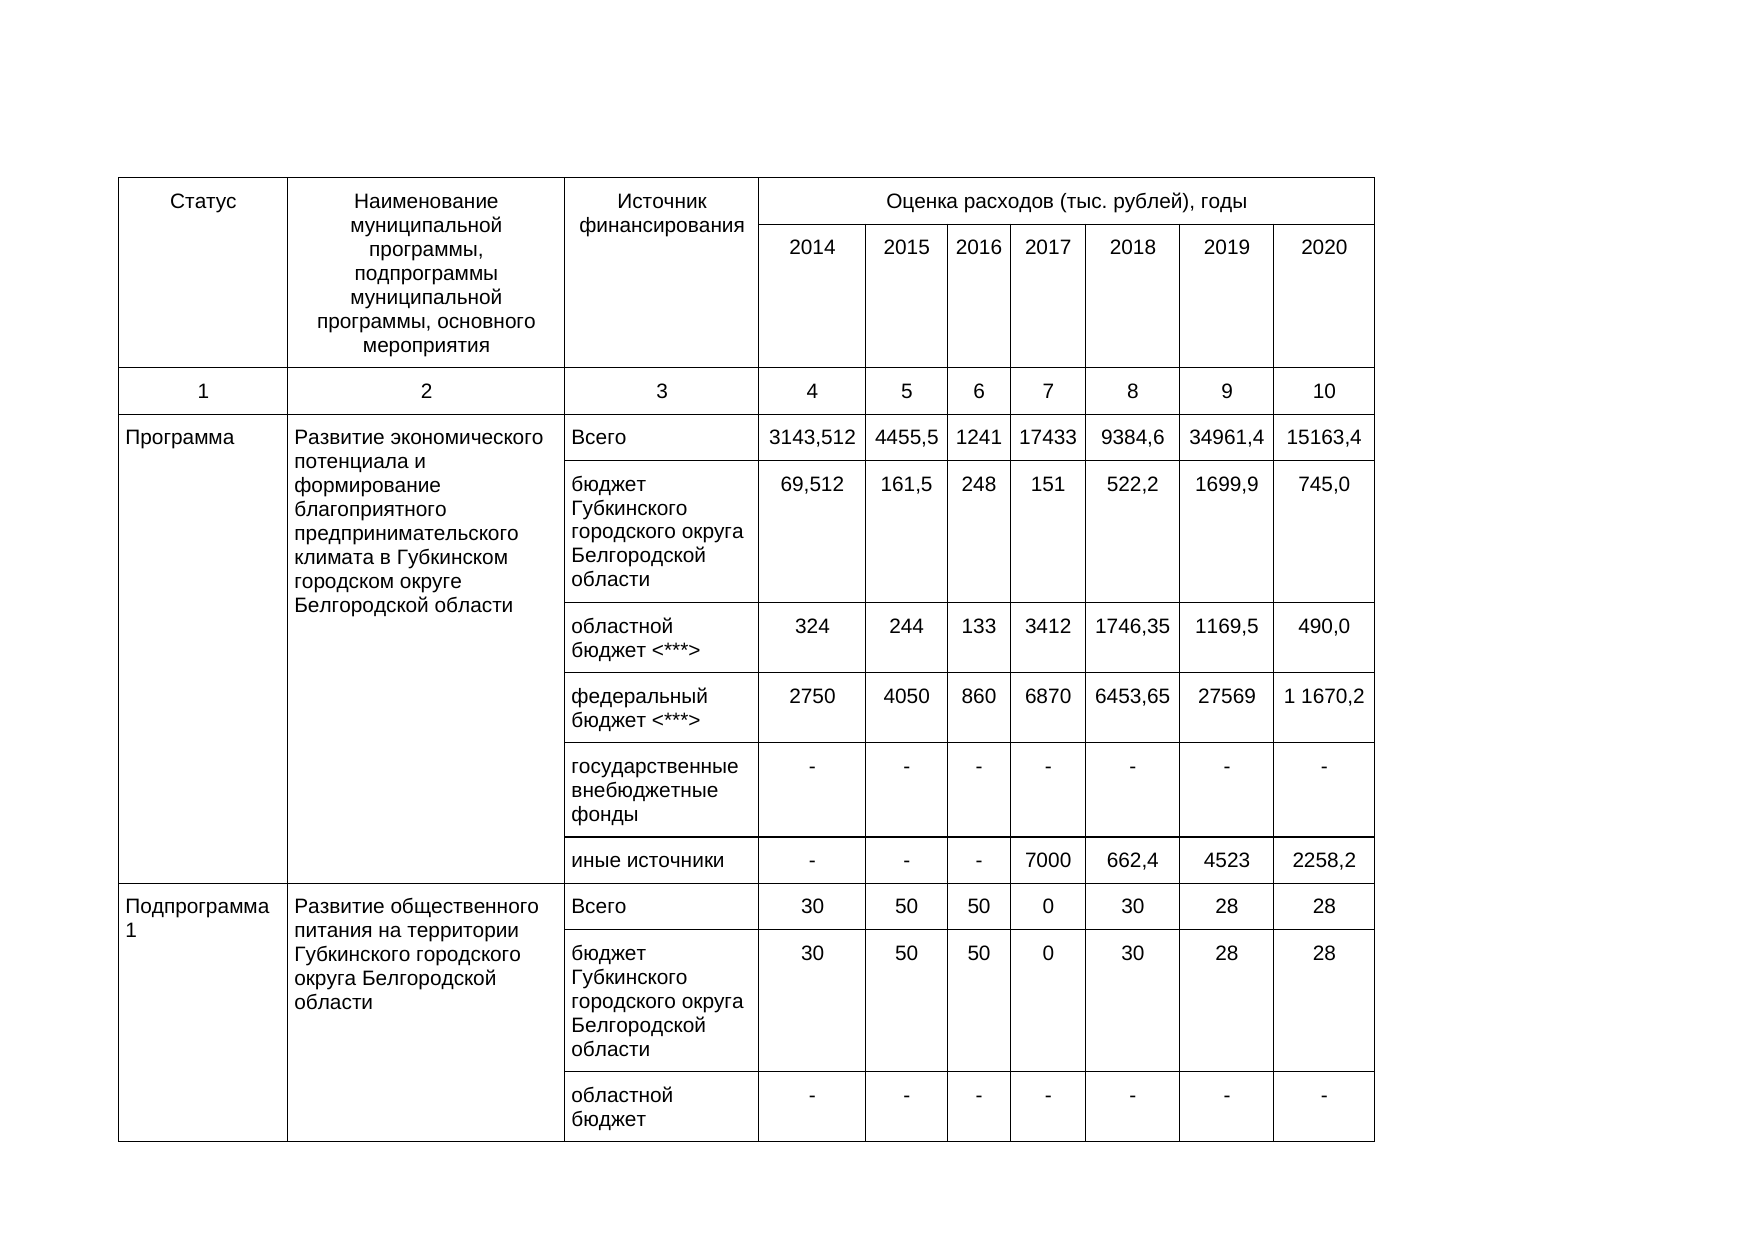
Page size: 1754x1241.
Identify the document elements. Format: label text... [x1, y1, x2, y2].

table_cell - [1274, 1072, 1374, 1141]
table_cell 2 [288, 368, 564, 413]
table_cell 50 [948, 930, 1010, 1071]
table_cell 5 [866, 368, 947, 413]
table_cell 6 [948, 368, 1010, 413]
table_cell - [866, 838, 947, 883]
table_cell 27569 [1180, 673, 1273, 742]
table_cell Программа [119, 415, 287, 883]
table_cell 1 [119, 368, 287, 413]
table_cell 17433 [1011, 415, 1085, 460]
table_cell 151 [1011, 461, 1085, 602]
table_header Статус [119, 178, 287, 367]
table_cell областной бюджет [565, 1072, 758, 1141]
table_cell - [1180, 1072, 1273, 1141]
table_cell - [759, 1072, 865, 1141]
table_cell 28 [1274, 930, 1374, 1071]
table_cell 2019 [1180, 225, 1273, 367]
table_cell - [759, 743, 865, 836]
table_cell 6870 [1011, 673, 1085, 742]
table_cell 28 [1180, 930, 1273, 1071]
table_cell 6453,65 [1086, 673, 1179, 742]
table_cell 490,0 [1274, 603, 1374, 672]
table_cell 30 [759, 884, 865, 929]
table_cell областной бюджет <***> [565, 603, 758, 672]
table_cell федеральный бюджет <***> [565, 673, 758, 742]
table_cell - [948, 1072, 1010, 1141]
table_cell бюджет Губкинского городского округа Белгородской области [565, 930, 758, 1071]
table_cell 28 [1180, 884, 1273, 929]
table_cell 1746,35 [1086, 603, 1179, 672]
table_cell - [1011, 1072, 1085, 1141]
table_cell 69,512 [759, 461, 865, 602]
table_cell - [1086, 743, 1179, 836]
table_cell 662,4 [1086, 838, 1179, 883]
table_header Наименование муниципальной программы, подпрограммы муниципальной программы, основного мероприятия [288, 178, 564, 367]
table_cell 30 [1086, 884, 1179, 929]
table_cell Всего [565, 415, 758, 460]
table_cell - [759, 838, 865, 883]
table_cell 2750 [759, 673, 865, 742]
table_cell 7 [1011, 368, 1085, 413]
table_cell 4523 [1180, 838, 1273, 883]
table_cell - [866, 743, 947, 836]
table_cell 4 [759, 368, 865, 413]
table_cell 2014 [759, 225, 865, 367]
table_header Оценка расходов (тыс. рублей), годы [759, 178, 1374, 223]
table_cell 8 [1086, 368, 1179, 413]
table_cell - [1011, 743, 1085, 836]
table_cell 28 [1274, 884, 1374, 929]
table_cell 1699,9 [1180, 461, 1273, 602]
table_cell Всего [565, 884, 758, 929]
table_cell 860 [948, 673, 1010, 742]
table_cell 2017 [1011, 225, 1085, 367]
table_cell 34961,4 [1180, 415, 1273, 460]
table_cell 0 [1011, 930, 1085, 1071]
table_cell 2018 [1086, 225, 1179, 367]
table_cell 50 [866, 884, 947, 929]
table_cell 248 [948, 461, 1010, 602]
table_cell Развитие экономического потенциала и формирование благоприятного предпринимательского климата в Губкинском городском округе Белгородской области [288, 415, 564, 883]
table_cell 161,5 [866, 461, 947, 602]
table_cell 0 [1011, 884, 1085, 929]
table_cell иные источники [565, 838, 758, 883]
table_header Источник финансирования [565, 178, 758, 367]
table_cell 4050 [866, 673, 947, 742]
table_cell 4455,5 [866, 415, 947, 460]
table_cell 10 [1274, 368, 1374, 413]
table_cell - [1086, 1072, 1179, 1141]
table_cell бюджет Губкинского городского округа Белгородской области [565, 461, 758, 602]
table_cell - [1180, 743, 1273, 836]
table_cell 50 [866, 930, 947, 1071]
table_cell 2258,2 [1274, 838, 1374, 883]
table_cell 1241 [948, 415, 1010, 460]
table_cell - [948, 743, 1010, 836]
table_cell 1 1670,2 [1274, 673, 1374, 742]
table_cell 30 [759, 930, 865, 1071]
table_cell 244 [866, 603, 947, 672]
table_cell 324 [759, 603, 865, 672]
table_cell 745,0 [1274, 461, 1374, 602]
table_cell 3412 [1011, 603, 1085, 672]
table_cell 1169,5 [1180, 603, 1273, 672]
table_cell 2015 [866, 225, 947, 367]
table_cell Подпрограмма 1 [119, 884, 287, 1141]
table_cell 133 [948, 603, 1010, 672]
table_cell 522,2 [1086, 461, 1179, 602]
table_cell - [948, 838, 1010, 883]
table_cell 2016 [948, 225, 1010, 367]
table_cell 9384,6 [1086, 415, 1179, 460]
table_cell 15163,4 [1274, 415, 1374, 460]
table_cell 3 [565, 368, 758, 413]
table_cell Развитие общественного питания на территории Губкинского городского округа Белгородской области [288, 884, 564, 1141]
table_cell - [1274, 743, 1374, 836]
table_cell 30 [1086, 930, 1179, 1071]
table_cell 2020 [1274, 225, 1374, 367]
table_cell 7000 [1011, 838, 1085, 883]
table_cell 50 [948, 884, 1010, 929]
table_cell 9 [1180, 368, 1273, 413]
table_cell 3143,512 [759, 415, 865, 460]
table_cell государственные внебюджетные фонды [565, 743, 758, 836]
table_cell - [866, 1072, 947, 1141]
